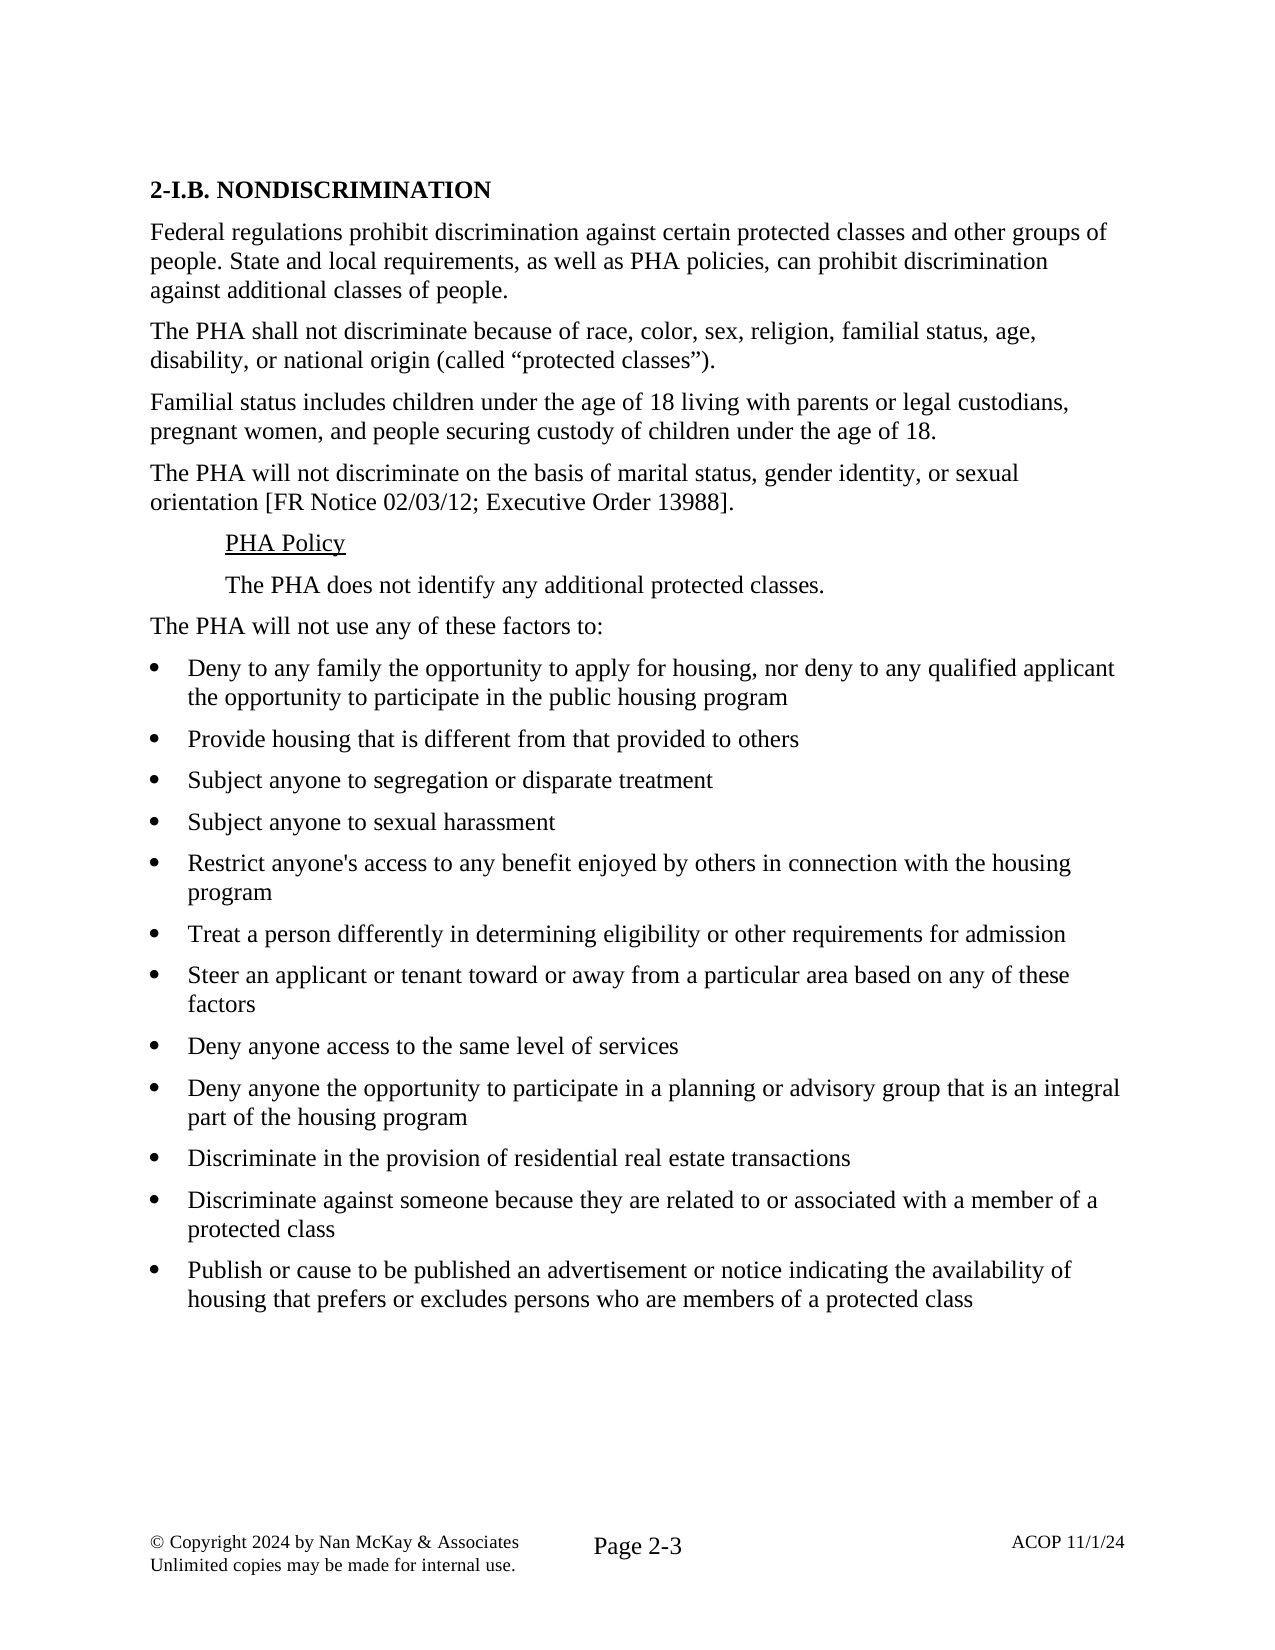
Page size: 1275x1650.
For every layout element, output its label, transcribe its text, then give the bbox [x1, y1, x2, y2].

list Deny anyone the opportunity to participate in a planning or advisory group that is an integral part of the housing program [150, 1072, 1125, 1131]
text The PHA will not discriminate on the basis of marital status, gender identity, or sexual orientation [FR Notice 02/03/12; Executive Order 13988]. [150, 457, 1125, 516]
list Steer an applicant or tenant toward or away from a particular area based on any of these factors [150, 960, 1125, 1018]
text Federal regulations prohibit discrimination against certain protected classes and other groups of people. State and local requirements, as well as PHA policies, can prohibit discrimination against additional classes of people. [150, 217, 1125, 304]
text The PHA will not use any of these factors to: [150, 611, 1125, 640]
list Treat a person differently in determining eligibility or other requirements for admission [150, 919, 1125, 948]
text PHA Policy [225, 528, 1125, 557]
list Provide housing that is different from that provided to others [150, 723, 1125, 752]
list Restrict anyone's access to any benefit enjoyed by others in connection with the housing program [150, 848, 1125, 906]
text The PHA shall not discriminate because of race, color, sex, religion, familial status, age, disability, or national origin (called “protected classes”). [150, 316, 1125, 374]
list Discriminate against someone because they are related to or associated with a member of a protected class [150, 1185, 1125, 1243]
list Subject anyone to sexual harassment [150, 807, 1125, 836]
list Deny anyone access to the same level of services [150, 1031, 1125, 1060]
text 2-I.B. NONDISCRIMINATION [150, 175, 1125, 204]
text Familial status includes children under the age of 18 living with parents or legal custodians, pregnant women, and people securing custody of children under the age of 18. [150, 387, 1125, 445]
list Publish or cause to be published an advertisement or notice indicating the availability of housing that prefers or excludes persons who are members of a protected class [150, 1255, 1125, 1313]
list Discriminate in the provision of residential real estate transactions [150, 1143, 1125, 1172]
text The PHA does not identify any additional protected classes. [225, 570, 1125, 599]
list Subject anyone to segregation or disparate treatment [150, 765, 1125, 794]
list Deny to any family the opportunity to apply for housing, nor deny to any qualified applicant the opportunity to participate in the public housing program [150, 653, 1125, 711]
